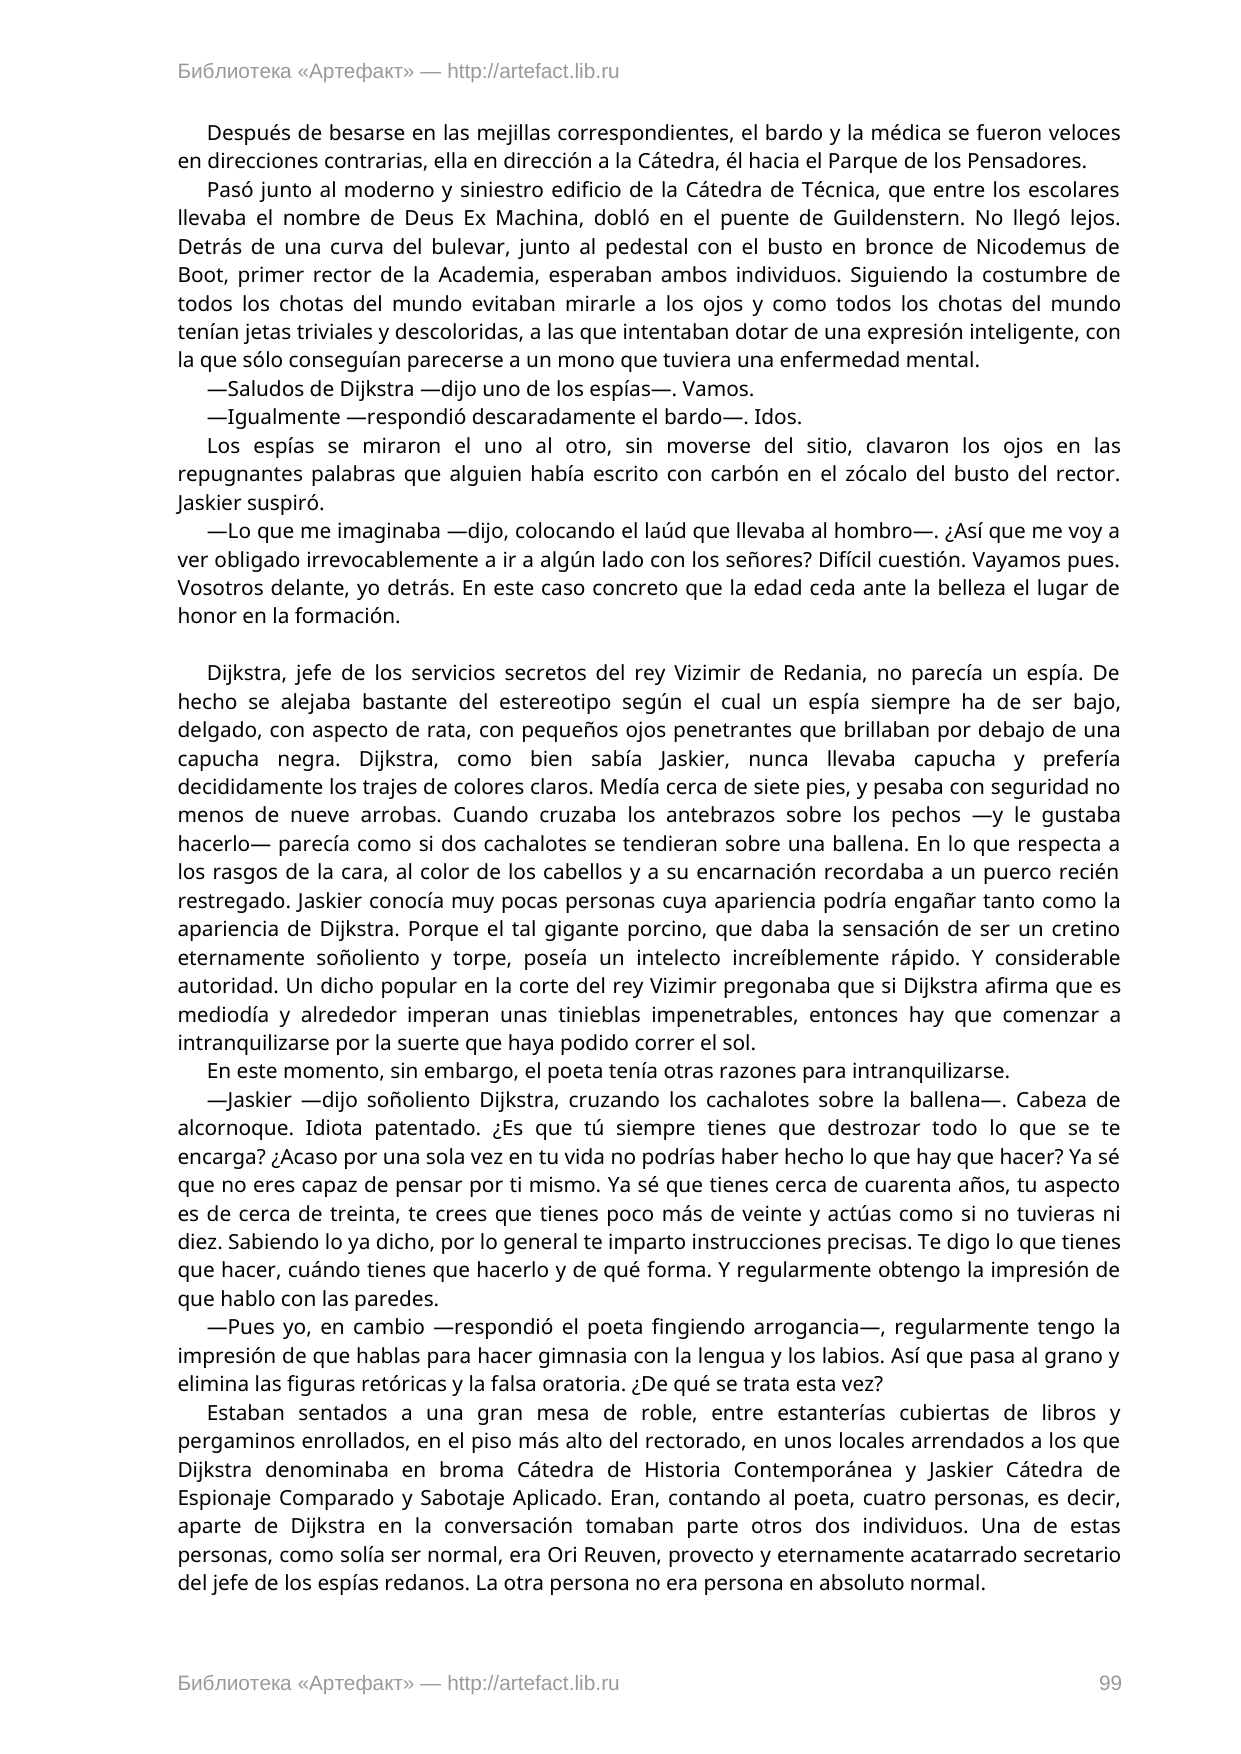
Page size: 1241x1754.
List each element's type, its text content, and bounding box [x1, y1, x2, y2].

text —Lo que me imaginaba —dijo, colocando el laúd que llevaba al hombro—. ¿Así que me voy a ver obligado irrevocablemente a ir a algún lado con los señores? Difícil cuestión. Vayamos pues. Vosotros delante, yo detrás. En este caso concreto que la edad ceda ante la belleza el lugar de honor en la formación. [177, 516, 1122, 630]
text —Pues yo, en cambio —respondió el poeta fingiendo arrogancia—, regularmente tengo la impresión de que hablas para hacer gimnasia con la lengua y los labios. Así que pasa al grano y elimina las figuras retóricas y la falsa oratoria. ¿De qué se trata esta vez? [177, 1312, 1122, 1398]
text Los espías se miraron el uno al otro, sin moverse del sitio, clavaron los ojos en las repugnantes palabras que alguien había escrito con carbón en el zócalo del busto del rector. Jaskier suspiró. [177, 431, 1122, 516]
text Estaban sentados a una gran mesa de roble, entre estanterías cubiertas de libros y pergaminos enrollados, en el piso más alto del rectorado, en unos locales arrendados a los que Dijkstra denominaba en broma Cátedra de Historia Contemporánea y Jaskier Cátedra de Espionaje Comparado y Sabotaje Aplicado. Eran, contando al poeta, cuatro personas, es decir, aparte de Dijkstra en la conversación tomaban parte otros dos individuos. Una de estas personas, como solía ser normal, era Ori Reuven, provecto y eternamente acatarrado secretario del jefe de los espías redanos. La otra persona no era persona en absoluto normal. [177, 1398, 1122, 1597]
text —Igualmente —respondió descaradamente el bardo—. Idos. [177, 402, 1122, 431]
text —Saludos de Dijkstra —dijo uno de los espías—. Vamos. [177, 374, 1122, 402]
text En este momento, sin embargo, el poeta tenía otras razones para intranquilizarse. [177, 1057, 1122, 1085]
text —Jaskier —dijo soñoliento Dijkstra, cruzando los cachalotes sobre la ballena—. Cabeza de alcornoque. Idiota patentado. ¿Es que tú siempre tienes que destrozar todo lo que se te encarga? ¿Acaso por una sola vez en tu vida no podrías haber hecho lo que hay que hacer? Ya sé que no eres capaz de pensar por ti mismo. Ya sé que tienes cerca de cuarenta años, tu aspecto es de cerca de treinta, te crees que tienes poco más de veinte y actúas como si no tuvieras ni diez. Sabiendo lo ya dicho, por lo general te imparto instrucciones precisas. Te digo lo que tienes que hacer, cuándo tienes que hacerlo y de qué forma. Y regularmente obtengo la impresión de que hablo con las paredes. [177, 1085, 1122, 1312]
text Después de besarse en las mejillas correspondientes, el bardo y la médica se fueron veloces en direcciones contrarias, ella en dirección a la Cátedra, él hacia el Parque de los Pensadores. [177, 118, 1122, 175]
text Pasó junto al moderno y siniestro edificio de la Cátedra de Técnica, que entre los escolares llevaba el nombre de Deus Ex Machina, dobló en el puente de Guildenstern. No llegó lejos. Detrás de una curva del bulevar, junto al pedestal con el busto en bronce de Nicodemus de Boot, primer rector de la Academia, esperaban ambos individuos. Siguiendo la costumbre de todos los chotas del mundo evitaban mirarle a los ojos y como todos los chotas del mundo tenían jetas triviales y descoloridas, a las que intentaban dotar de una expresión inteligente, con la que sólo conseguían parecerse a un mono que tuviera una enfermedad mental. [177, 175, 1122, 374]
text Dijkstra, jefe de los servicios secretos del rey Vizimir de Redania, no parecía un espía. De hecho se alejaba bastante del estereotipo según el cual un espía siempre ha de ser bajo, delgado, con aspecto de rata, con pequeños ojos penetrantes que brillaban por debajo de una capucha negra. Dijkstra, como bien sabía Jaskier, nunca llevaba capucha y prefería decididamente los trajes de colores claros. Medía cerca de siete pies, y pesaba con seguridad no menos de nueve arrobas. Cuando cruzaba los antebrazos sobre los pechos —y le gustaba hacerlo— parecía como si dos cachalotes se tendieran sobre una ballena. En lo que respecta a los rasgos de la cara, al color de los cabellos y a su encarnación recordaba a un puerco recién restregado. Jaskier conocía muy pocas personas cuya apariencia podría engañar tanto como la apariencia de Dijkstra. Porque el tal gigante porcino, que daba la sensación de ser un cretino eternamente soñoliento y torpe, poseía un intelecto increíblemente rápido. Y considerable autoridad. Un dicho popular en la corte del rey Vizimir pregonaba que si Dijkstra afirma que es mediodía y alrededor imperan unas tinieblas impenetrables, entonces hay que comenzar a intranquilizarse por la suerte que haya podido correr el sol. [177, 658, 1122, 1057]
